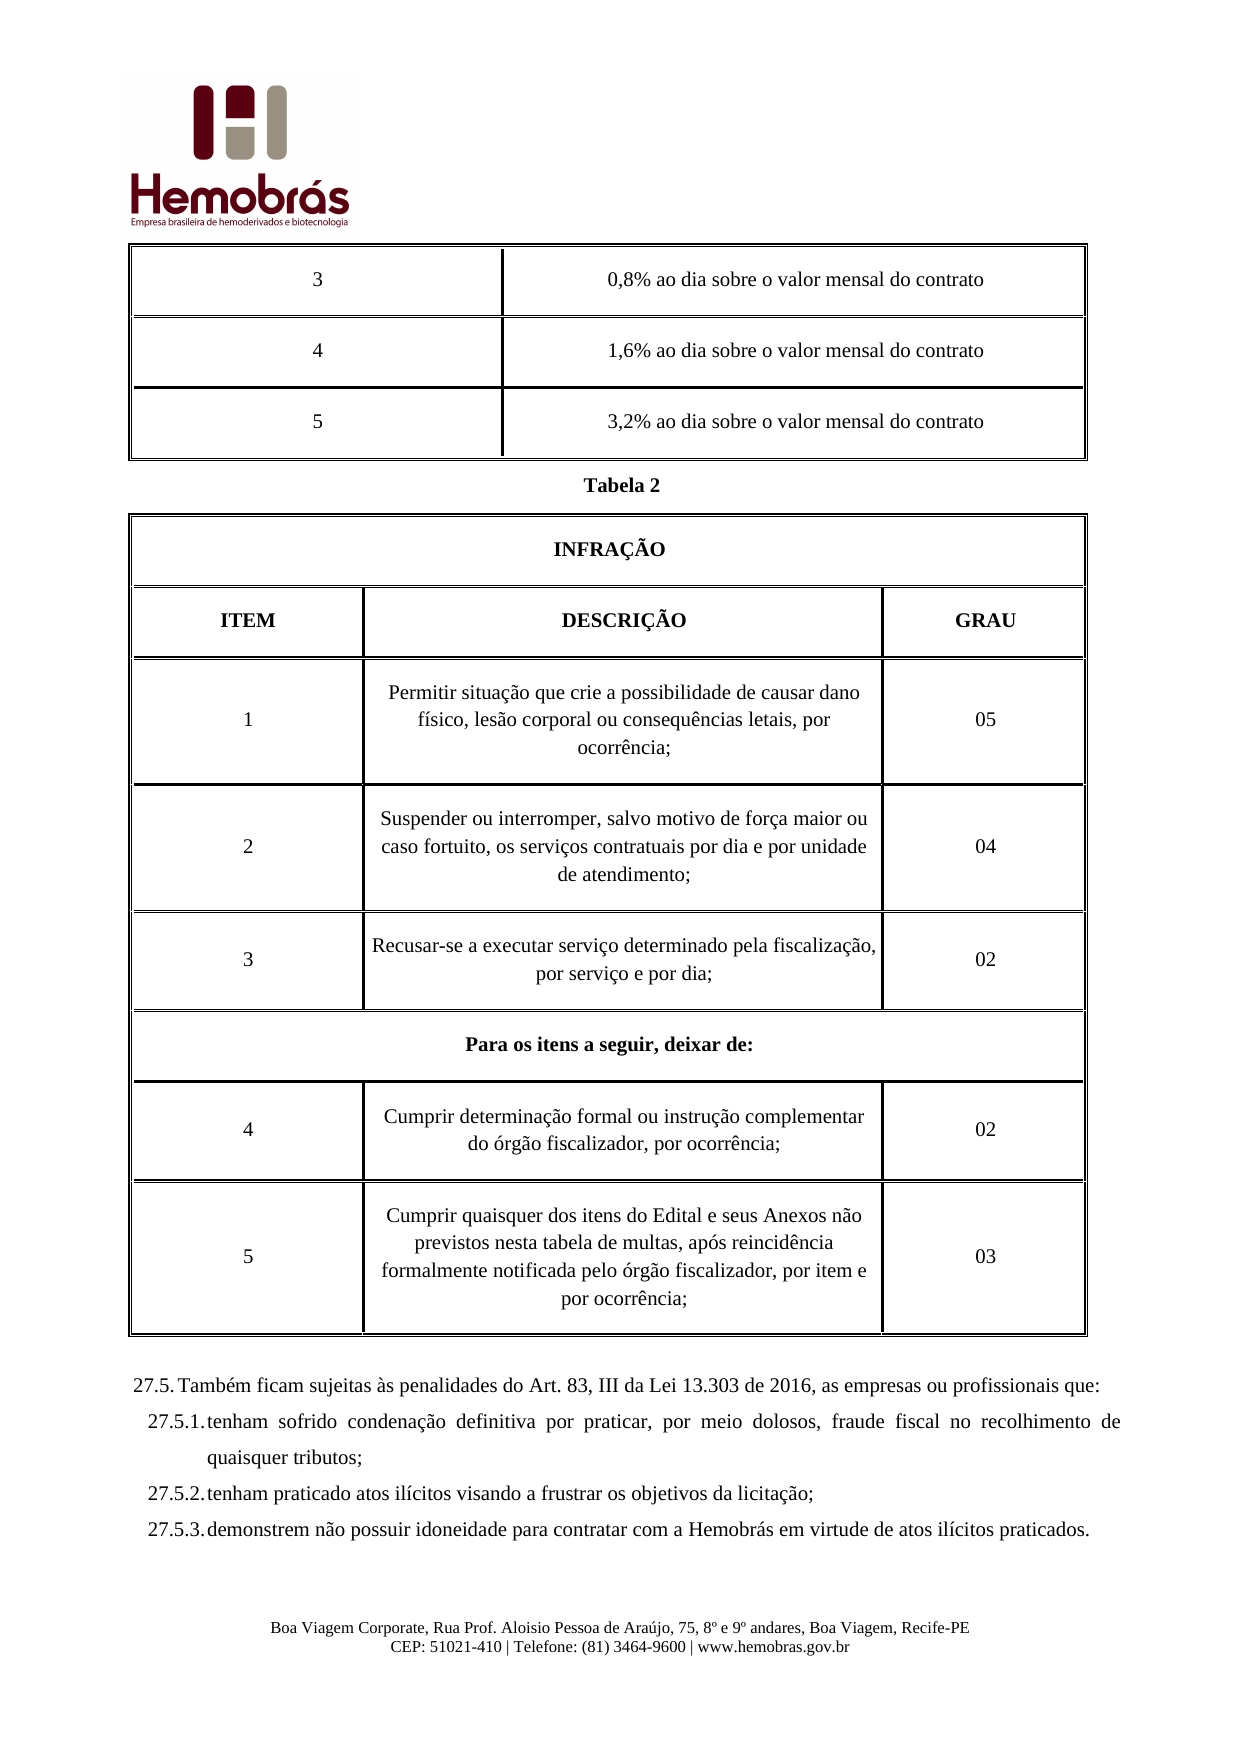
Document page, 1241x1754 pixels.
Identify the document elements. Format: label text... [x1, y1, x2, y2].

table_cell Cumprir quaisquer dos itens do Edital e seus Anexos não previstos nesta tabela de multas, após reincidência formalmente notificada pelo órgão fiscalizador, por item e por ocorrência; [363, 1183, 882, 1333]
table_header INFRAÇÃO [132, 517, 1084, 585]
table_cell 5 [132, 386, 502, 457]
list tenham praticado atos ilícitos visando a frustrar os objetivos da licitação; [148, 1481, 1122, 1505]
table_cell 3 [132, 910, 362, 1008]
table_cell Permitir situação que crie a possibilidade de causar dano físico, lesão corporal ou consequências letais, por ocorrência; [365, 660, 881, 783]
table_cell 03 [882, 1179, 1085, 1333]
table_cell 1,6% ao dia sobre o valor mensal do contrato [504, 315, 1085, 386]
table_cell GRAU [882, 585, 1086, 656]
table_cell DESCRIÇÃO [365, 588, 881, 656]
table_cell 05 [884, 656, 1085, 783]
text Tabela 2 [118, 473, 1125, 497]
table_cell 4 [132, 1080, 362, 1179]
table_cell 2 [130, 783, 362, 909]
table_cell Cumprir determinação formal ou instrução complementar do órgão fiscalizador, por ocorrência; [365, 1083, 881, 1179]
table_cell Para os itens a seguir, deixar de: [132, 1009, 1085, 1080]
table_cell 04 [884, 783, 1086, 909]
table_cell 4 [132, 315, 501, 386]
table_cell 3 [132, 247, 502, 314]
table_cell 02 [884, 1080, 1084, 1179]
list tenham sofrido condenação definitiva por praticar, por meio dolosos, fraude fiscal no recolhimento de quaisquer tributos; [148, 1409, 1122, 1469]
table_cell 02 [884, 910, 1085, 1008]
picture [118, 73, 362, 243]
table_cell 1 [132, 656, 362, 783]
list Também ficam sujeitas às penalidades do Art. 83, III da Lei 13.303 de 2016, as empresas ou profissionais que: [133, 1373, 1122, 1397]
table_cell 0,8% ao dia sobre o valor mensal do contrato [502, 247, 1084, 314]
table_cell Suspender ou interromper, salvo motivo de força maior ou caso fortuito, os serviços contratuais por dia e por unidade de atendimento; [365, 786, 881, 909]
table_cell Recusar-se a executar serviço determinado pela fiscalização, por serviço e por dia; [365, 913, 881, 1008]
table_cell ITEM [130, 585, 363, 656]
table_cell 3,2% ao dia sobre o valor mensal do contrato [502, 386, 1084, 457]
list demonstrem não possuir idoneidade para contratar com a Hemobrás em virtude de atos ilícitos praticados. [148, 1517, 1122, 1541]
table_cell 5 [132, 1179, 363, 1333]
